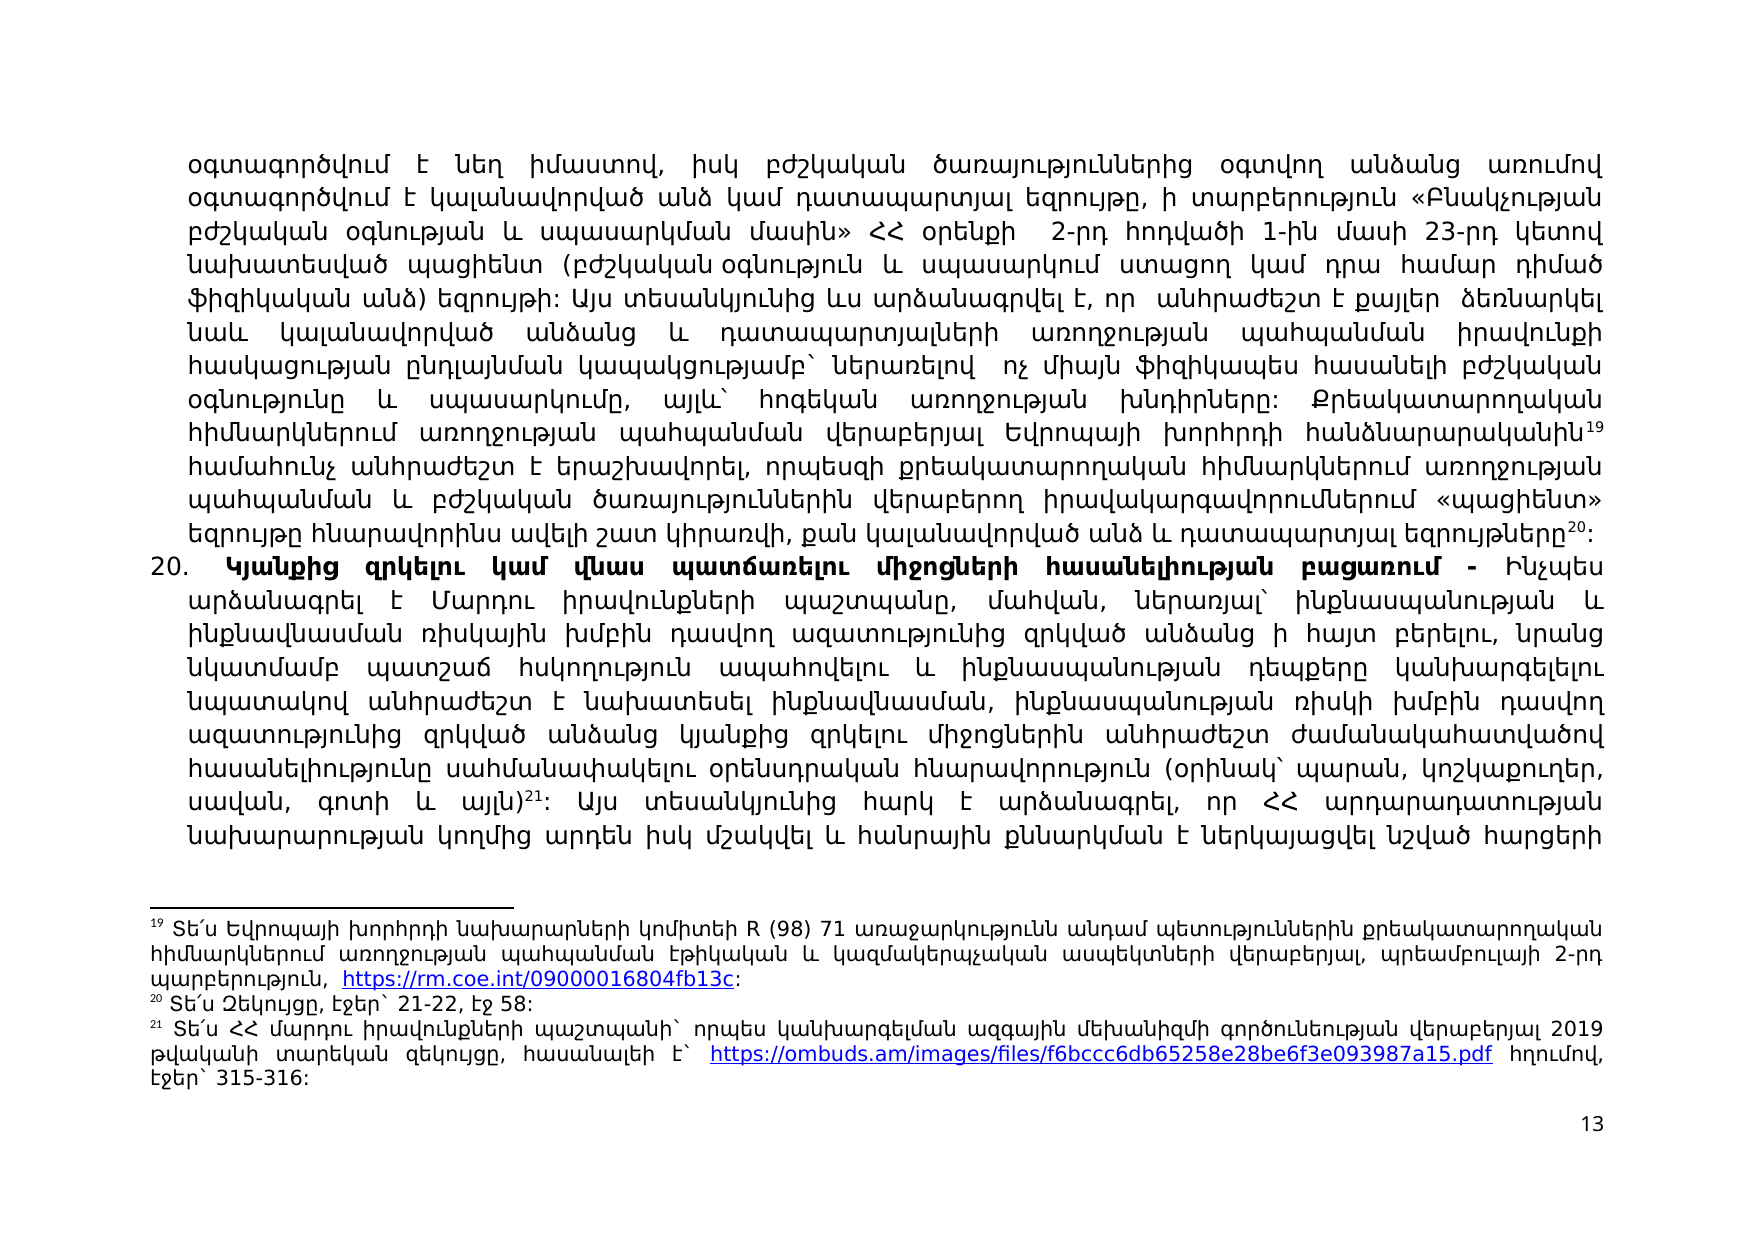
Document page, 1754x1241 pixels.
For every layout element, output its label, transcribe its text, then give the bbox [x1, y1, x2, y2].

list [150, 150, 1604, 548]
list Կյանքից զրկելու կամ վնաս պատճառելու միջոցների հասանելիության բացառում - Ինչպես արձանագրել է Մարդու իրավունքների պաշտպանը, մահվան, ներառյալ՝ ինքնասպանության և ինքնավնասման ռիսկային խմբին դասվող ազատությունից զրկված անձանց ի հայտ բերելու, նրանց նկատմամբ պատշաճ հսկողություն ապահովելու և ինքնասպանության դեպքերը կանխարգելելու նպատակով անհրաժեշտ է նախատեսել ինքնավնասման, ինքնասպանության ռիսկի խմբին դասվող ազատությունից զրկված անձանց կյանքից զրկելու միջոցներին անհրաժեշտ ժամանակահատվածով հասանելիությունը սահմանափակելու օրենսդրական հնարավորություն (օրինակ՝ պարան, կոշկաքուղեր, սավան, գոտի և այլն): Այս տեսանկյունից հարկ է արձանագրել, որ ՀՀ արդարադատության նախարարության կողմից արդեն իսկ մշակվել և հանրային քննարկման է ներկայացվել նշված հարցերի կարգավորմանն ուղղված համապատասխան նախագիծ (Հայաստանի Հանրապետության կառավարության 2006 թվականի օգոստոսի 3-ի թիվ 1543-Ն որոշման մեջ լրացում կատարելու մասին): [150, 552, 1604, 850]
